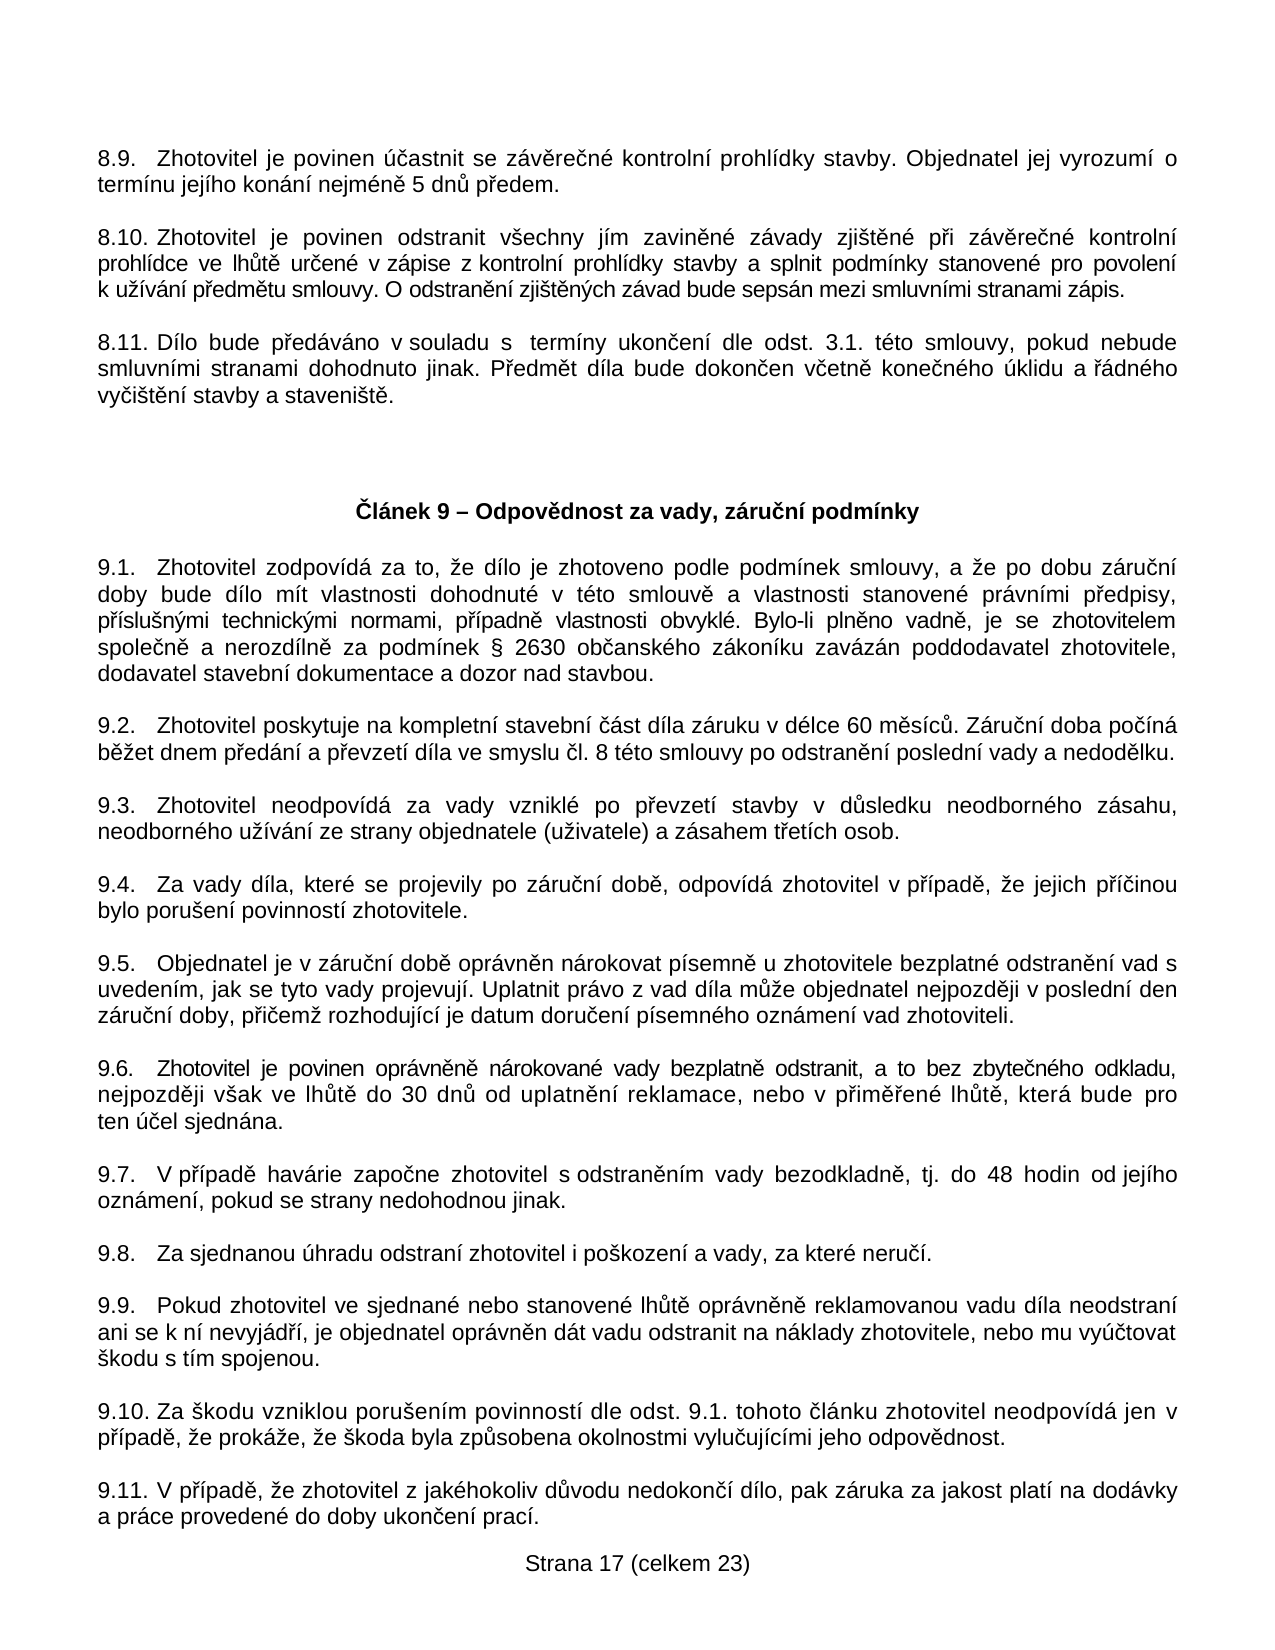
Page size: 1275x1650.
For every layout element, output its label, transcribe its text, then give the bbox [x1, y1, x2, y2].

list Za sjednanou úhradu odstraní zhotovitel i poškození a vady, za které neručí. [97, 1239, 1177, 1266]
list Objednatel je v záruční době oprávněn nárokovat písemně u zhotovitele bezplatné odstranění vad s uvedením, jak se tyto vady projevují. Uplatnit právo z vad díla může objednatel nejpozději v poslední den záruční doby, přičemž rozhodující je datum doručení písemného oznámení vad zhotoviteli. [97, 950, 1177, 1029]
list Zhotovitel poskytuje na kompletní stavební část díla záruku v délce 60 měsíců. Záruční doba počíná běžet dnem předání a převzetí díla ve smyslu čl. 8 této smlouvy po odstranění poslední vady a nedodělku. [97, 712, 1177, 765]
list Zhotovitel zodpovídá za to, že dílo je zhotoveno podle podmínek smlouvy, a že po dobu záruční doby bude dílo mít vlastnosti dohodnuté v této smlouvě a vlastnosti stanovené právními předpisy, příslušnými technickými normami, případně vlastnosti obvyklé. Bylo-li plněno vadně, je se zhotovitelem společně a nerozdílně za podmínek § 2630 občanského zákoníku zavázán poddodavatel zhotovitele, dodavatel stavební dokumentace a dozor nad stavbou. [97, 554, 1177, 686]
list V případě, že zhotovitel z jakéhokoliv důvodu nedokončí dílo, pak záruka za jakost platí na dodávky a práce provedené do doby ukončení prací. [97, 1477, 1177, 1529]
list Zhotovitel je povinen účastnit se závěrečné kontrolní prohlídky stavby. Objednatel jej vyrozumí o termínu jejího konání nejméně 5 dnů předem. [97, 144, 1177, 197]
list Zhotovitel neodpovídá za vady vzniklé po převzetí stavby v důsledku neodborného zásahu, neodborného užívání ze strany objednatele (uživatele) a zásahem třetích osob. [97, 792, 1177, 844]
list V případě havárie započne zhotovitel s odstraněním vady bezodkladně, tj. do 48 hodin od jejího oznámení, pokud se strany nedohodnou jinak. [97, 1161, 1177, 1213]
list Za škodu vzniklou porušením povinností dle odst. 9.1. tohoto článku zhotovitel neodpovídá jen v případě, že prokáže, že škoda byla způsobena okolnostmi vylučujícími jeho odpovědnost. [97, 1398, 1177, 1450]
text Článek 9 – Odpovědnost za vady, záruční podmínky [97, 498, 1177, 524]
list Pokud zhotovitel ve sjednané nebo stanovené lhůtě oprávněně reklamovanou vadu díla neodstraní ani se k ní nevyjádří, je objednatel oprávněn dát vadu odstranit na náklady zhotovitele, nebo mu vyúčtovat škodu s tím spojenou. [97, 1292, 1177, 1371]
list Zhotovitel je povinen oprávněně nárokované vady bezplatně odstranit, a to bez zbytečného odkladu, nejpozději však ve lhůtě do 30 dnů od uplatnění reklamace, nebo v přiměřené lhůtě, která bude pro ten účel sjednána. [97, 1055, 1177, 1134]
list Za vady díla, které se projevily po záruční době, odpovídá zhotovitel v případě, že jejich příčinou bylo porušení povinností zhotovitele. [97, 871, 1177, 923]
list Zhotovitel je povinen odstranit všechny jím zaviněné závady zjištěné při závěrečné kontrolní prohlídce ve lhůtě určené v zápise z kontrolní prohlídky stavby a splnit podmínky stanovené pro povolení k užívání předmětu smlouvy. O odstranění zjištěných závad bude sepsán mezi smluvními stranami zápis. [97, 223, 1177, 303]
list Dílo bude předáváno v souladu s termíny ukončení dle odst. 3.1. této smlouvy, pokud nebude smluvními stranami dohodnuto jinak. Předmět díla bude dokončen včetně konečného úklidu a řádného vyčištění stavby a staveniště. [97, 329, 1177, 408]
